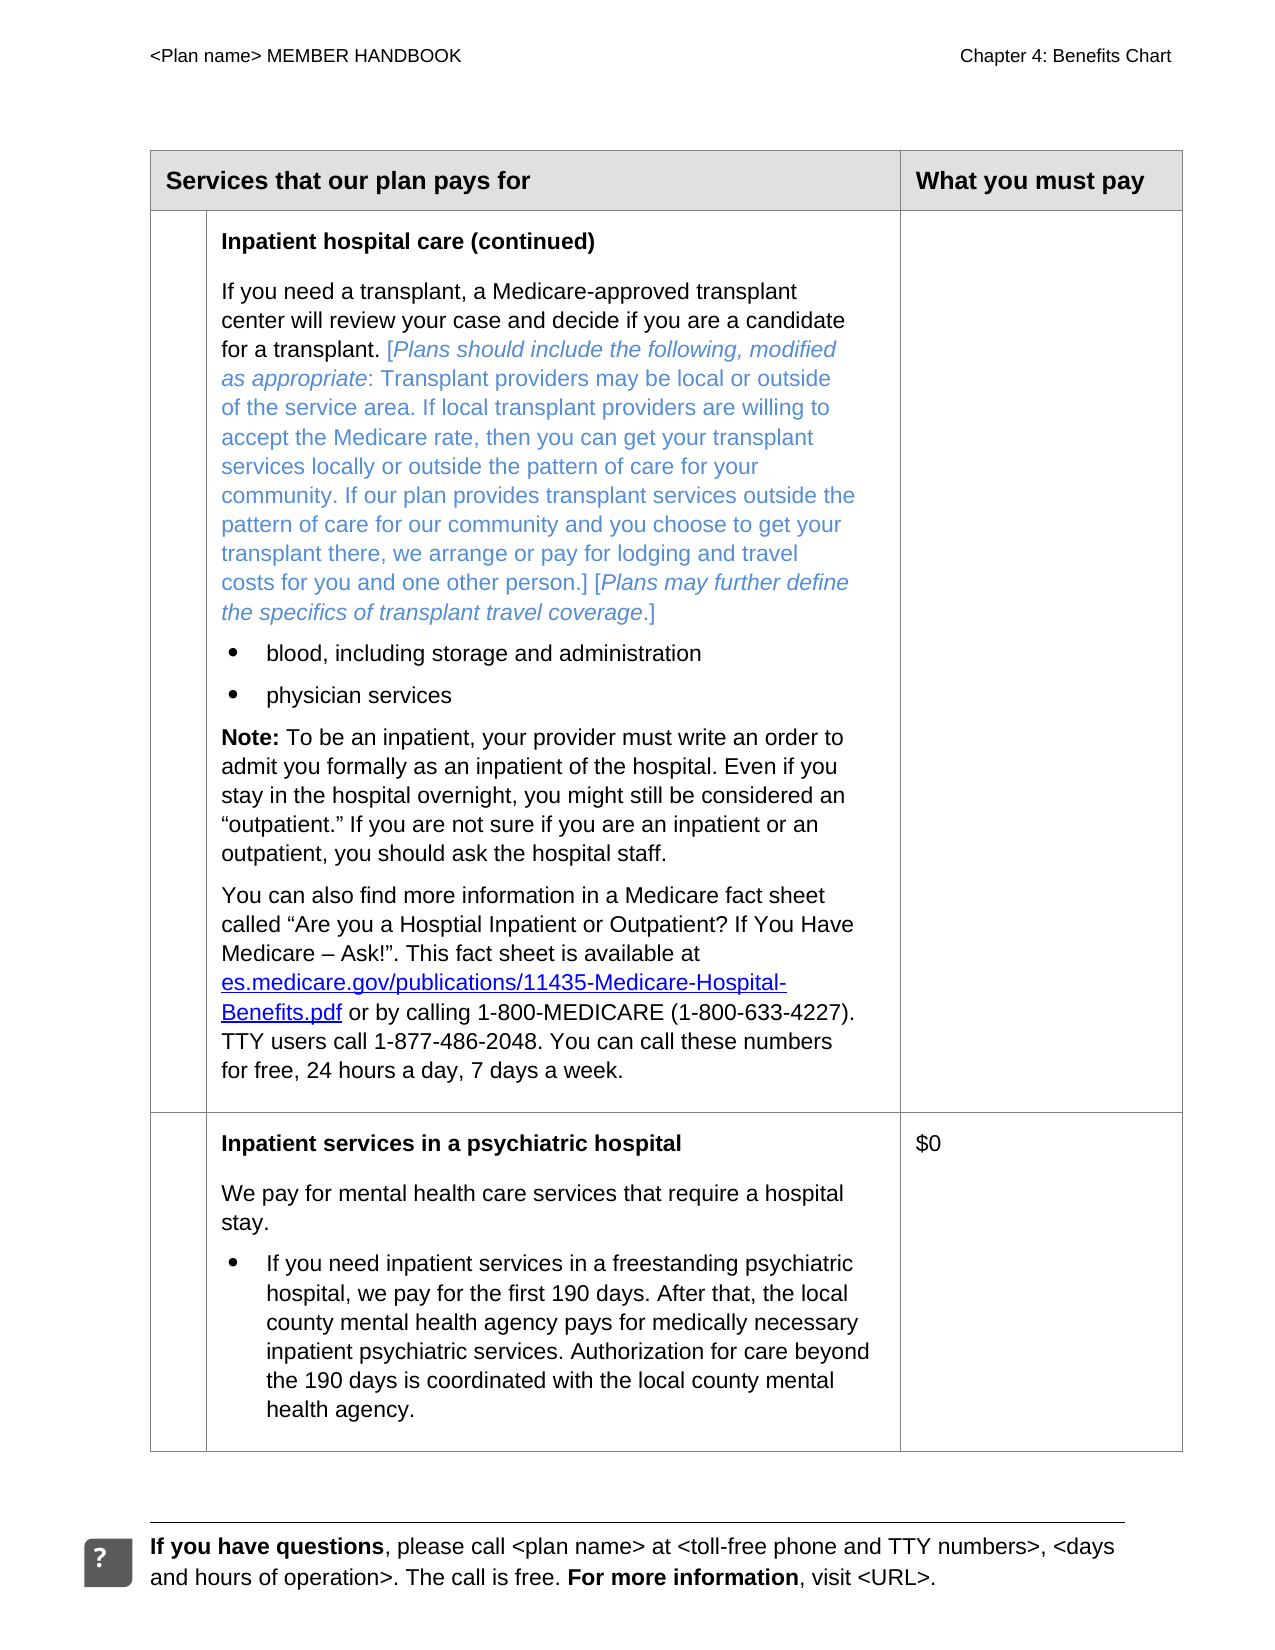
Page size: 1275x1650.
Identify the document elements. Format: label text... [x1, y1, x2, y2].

table_cell [151, 1113, 206, 1451]
table_cell Inpatient hospital care (continued) If you need a transplant, a Medicare-approved transplant center will review your case and decide if you are a candidate for a transplant. [Plans should include the following, modified as appropriate: Transplant providers may be local or outside of the service area. If local transplant providers are willing to accept the Medicare rate, then you can get your transplant services locally or outside the pattern of care for your community. If our plan provides transplant services outside the pattern of care for our community and you choose to get your transplant there, we arrange or pay for lodging and travel costs for you and one other person.] [Plans may further define the specifics of transplant travel coverage.] blood, including storage and administration physician services Note: To be an inpatient, your provider must write an order to admit you formally as an inpatient of the hospital. Even if you stay in the hospital overnight, you might still be considered an “outpatient.” If you are not sure if you are an inpatient or an outpatient, you should ask the hospital staff. You can also find more information in a Medicare fact sheet called “Are you a Hosptial Inpatient or Outpatient? If You Have Medicare – Ask!”. This fact sheet is available at es.medicare.gov/publications/11435-Medicare-Hospital-Benefits.pdf or by calling 1-800-MEDICARE (1-800-633-4227). TTY users call 1-877-486-2048. You can call these numbers for free, 24 hours a day, 7 days a week. [207, 211, 900, 1112]
table_header What you must pay [901, 151, 1182, 210]
table_cell $0 [901, 1113, 1182, 1451]
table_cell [207, 1113, 900, 1451]
table_header Services that our plan pays for [151, 151, 900, 210]
table_cell [151, 211, 206, 1112]
table_cell [901, 211, 1182, 1112]
